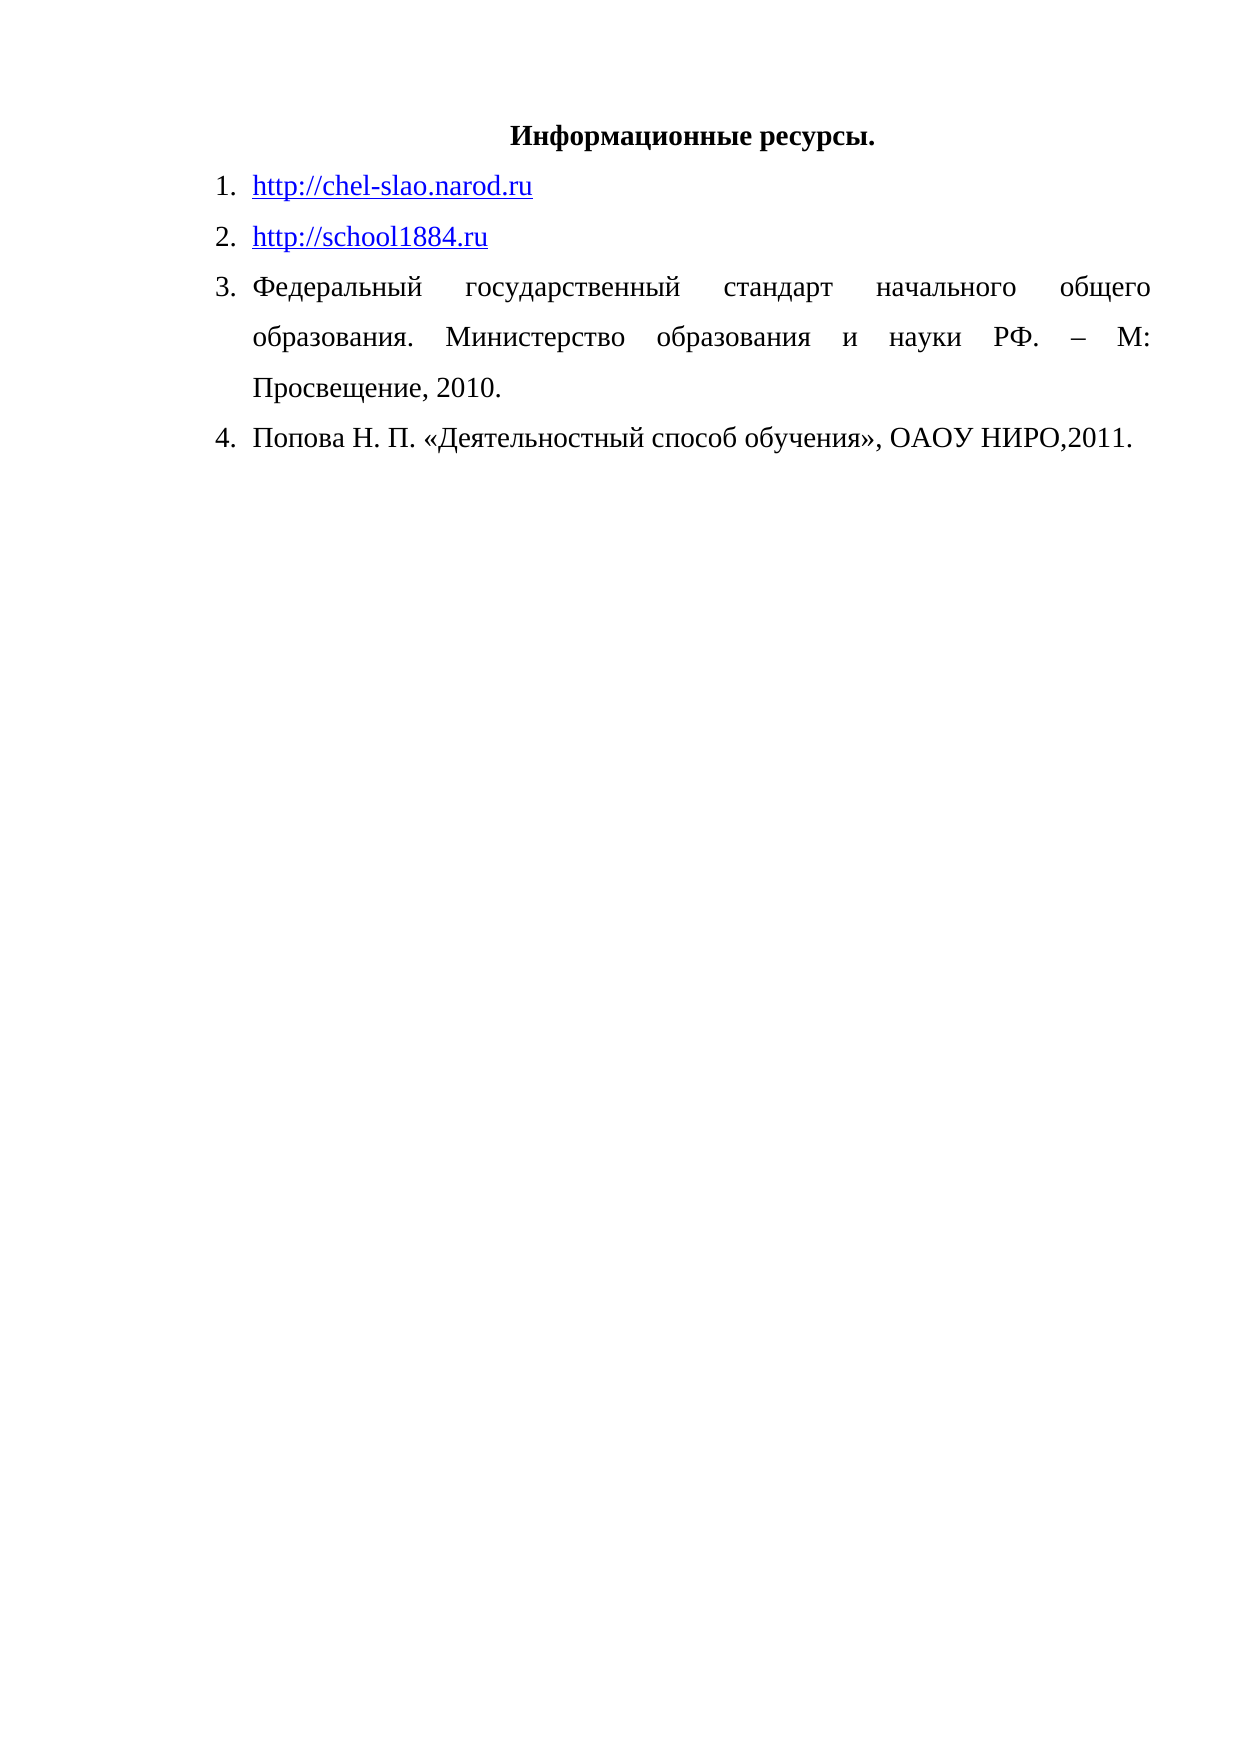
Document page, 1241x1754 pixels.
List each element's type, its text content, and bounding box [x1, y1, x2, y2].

list http://chel-slao.narod.ru [215, 168, 1152, 202]
list Попова Н. П. «Деятельностный способ обучения», ОАОУ НИРО,2011. [215, 420, 1152, 453]
list Федеральный государственный стандарт начального общего образования. Министерство образования и науки РФ. – М: Просвещение, 2010. [215, 269, 1152, 403]
text Информационные ресурсы. [177, 118, 1152, 152]
list http://school1884.ru [215, 219, 1152, 252]
